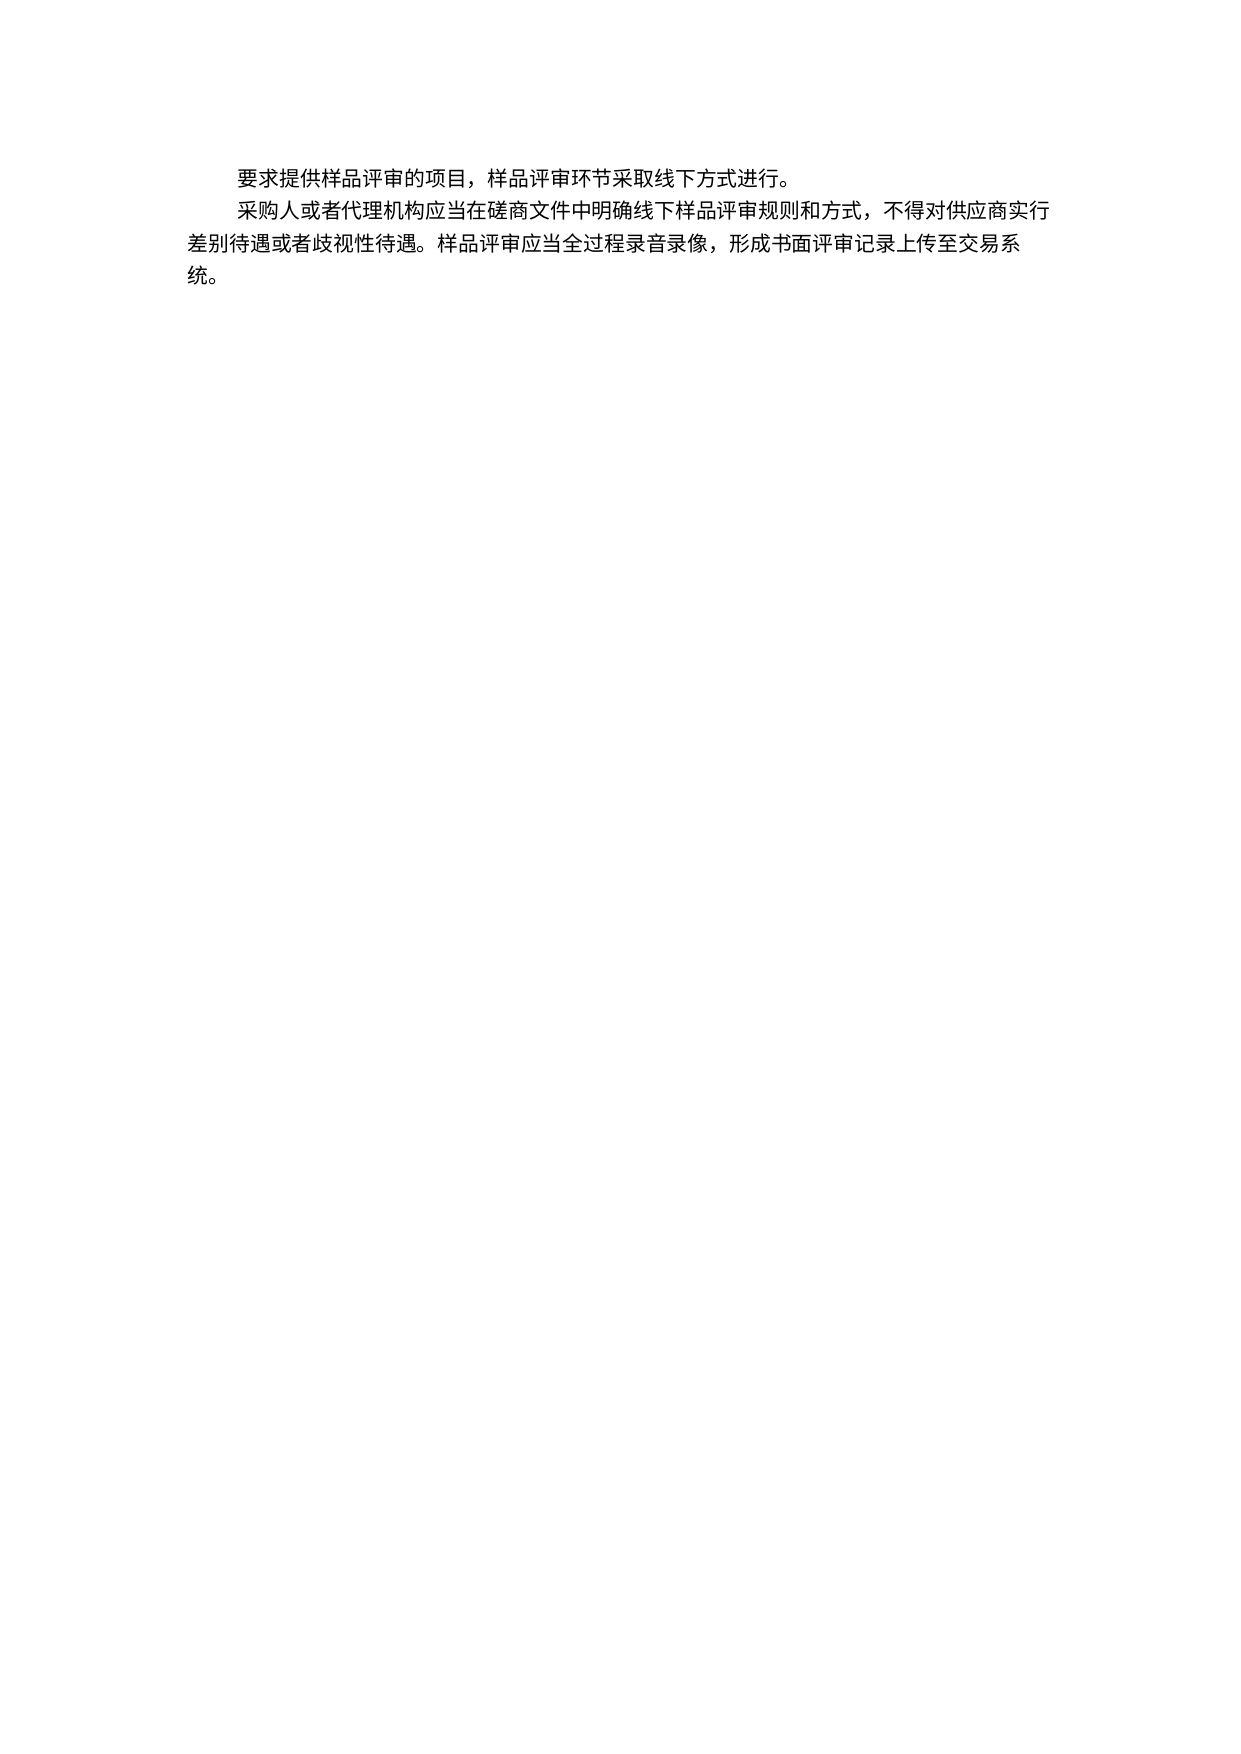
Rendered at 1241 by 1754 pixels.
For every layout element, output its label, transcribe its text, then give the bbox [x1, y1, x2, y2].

text 要求提供样品评审的项目，样品评审环节采取线下方式进行。 [187, 162, 1053, 194]
text 采购人或者代理机构应当在磋商文件中明确线下样品评审规则和方式，不得对供应商实行差别待遇或者歧视性待遇。样品评审应当全过程录音录像，形成书面评审记录上传至交易系统。 [187, 194, 1053, 292]
